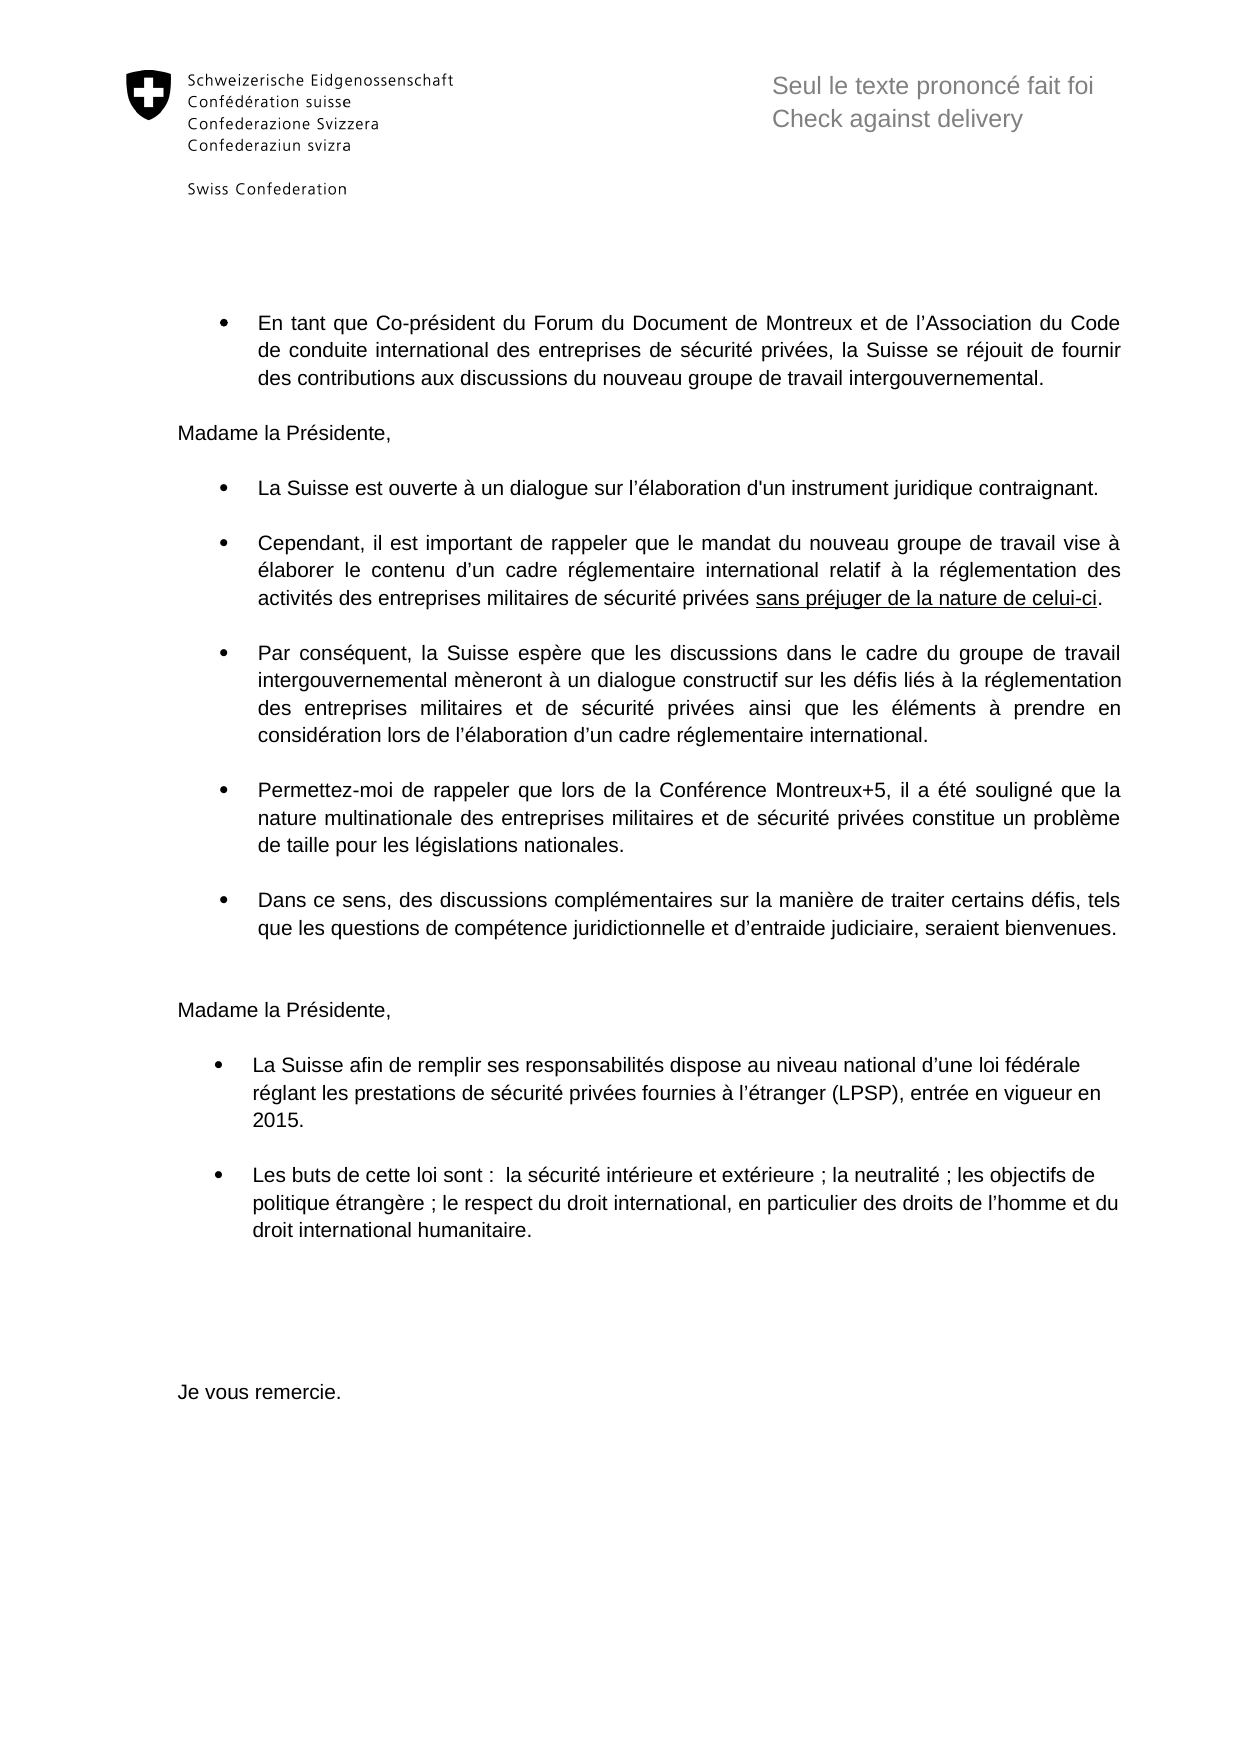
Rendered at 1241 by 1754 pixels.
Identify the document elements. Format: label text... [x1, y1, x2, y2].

list La Suisse est ouverte à un dialogue sur l’élaboration d'un instrument juridique contraignant. [220, 476, 1122, 499]
text Madame la Présidente, [177, 421, 1122, 444]
picture [126, 70, 453, 195]
list En tant que Co-président du Forum du Document de Montreux et de l’Association du Code de conduite international des entreprises de sécurité privées, la Suisse se réjouit de fournir des contributions aux discussions du nouveau groupe de travail intergouvernemental. [220, 310, 1122, 389]
list Cependant, il est important de rappeler que le mandat du nouveau groupe de travail vise à élaborer le contenu d’un cadre réglementaire international relatif à la réglementation des activités des entreprises militaires de sécurité privées sans préjuger de la nature de celui-ci. [220, 531, 1122, 610]
list Par conséquent, la Suisse espère que les discussions dans le cadre du groupe de travail intergouvernemental mèneront à un dialogue constructif sur les défis liés à la réglementation des entreprises militaires et de sécurité privées ainsi que les éléments à prendre en considération lors de l’élaboration d’un cadre réglementaire international. [220, 640, 1122, 747]
text Je vous remercie. [177, 1380, 1122, 1404]
text Madame la Présidente, [177, 998, 1122, 1022]
list Permettez-moi de rappeler que lors de la Conférence Montreux+5, il a été souligné que la nature multinationale des entreprises militaires et de sécurité privées constitue un problème de taille pour les législations nationales. [220, 778, 1122, 857]
list La Suisse afin de remplir ses responsabilités dispose au niveau national d’une loi fédérale réglant les prestations de sécurité privées fournies à l’étranger (LPSP), entrée en vigueur en 2015. [215, 1053, 1122, 1132]
list Les buts de cette loi sont : la sécurité intérieure et extérieure ; la neutralité ; les objectifs de politique étrangère ; le respect du droit international, en particulier des droits de l’homme et du droit international humanitaire. [215, 1163, 1122, 1242]
list Dans ce sens, des discussions complémentaires sur la manière de traiter certains défis, tels que les questions de compétence juridictionnelle et d’entraide judiciaire, seraient bienvenues. [220, 888, 1122, 939]
